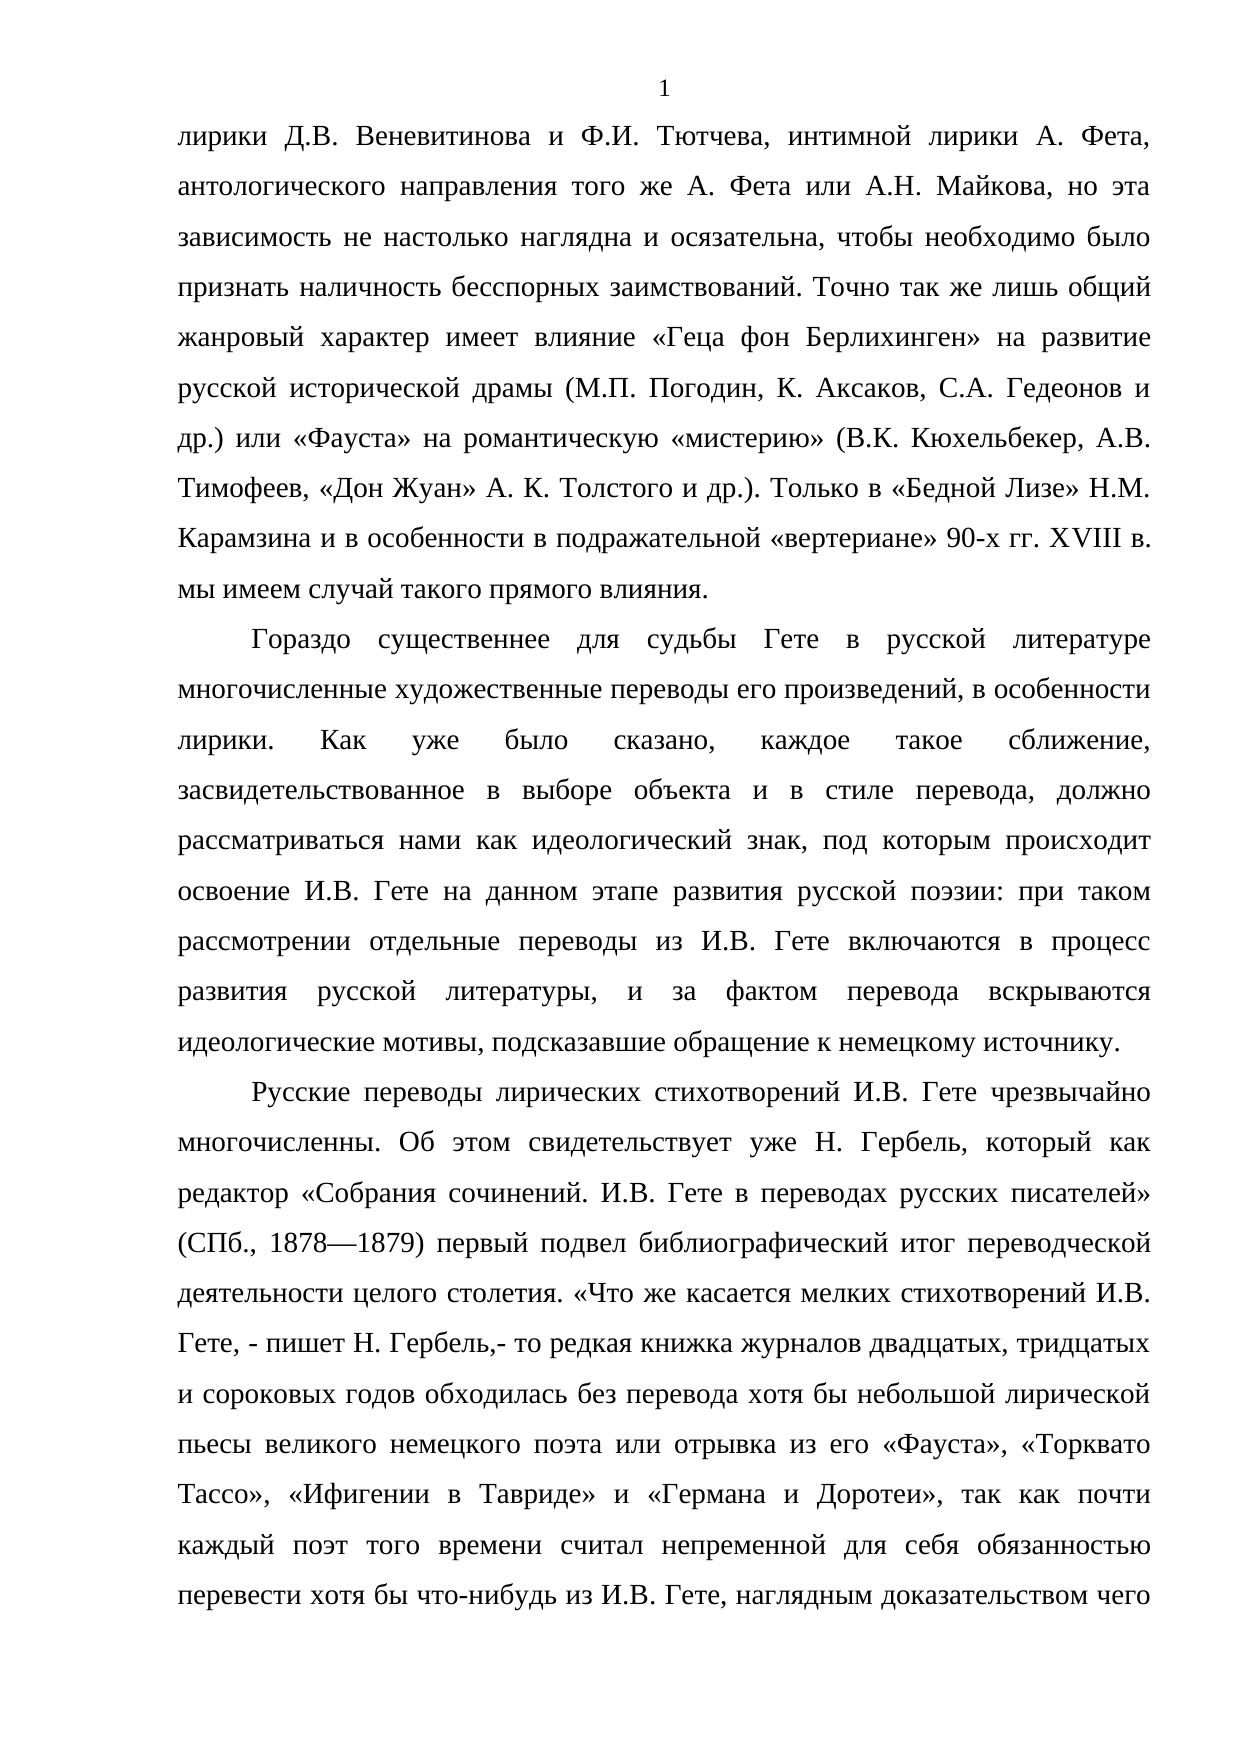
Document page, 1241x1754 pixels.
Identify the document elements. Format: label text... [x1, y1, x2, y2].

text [177, 118, 1152, 604]
text Гораздо существеннее для судьбы Гете в русской литературе многочисленные художественные переводы его произведений, в особенности лирики. Как уже было сказано, каждое такое сближение, засвидетельствованное в выборе объекта и в стиле перевода, должно рассматриваться нами как идеологический знак, под которым происходит освоение И.В. Гете на данном этапе развития русской поэзии: при таком рассмотрении отдельные переводы из И.В. Гете включаются в процесс развития русской литературы, и за фактом перевода вскрываются идеологические мотивы, подсказавшие обращение к немецкому источнику. [177, 621, 1152, 1057]
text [177, 1074, 1152, 1611]
